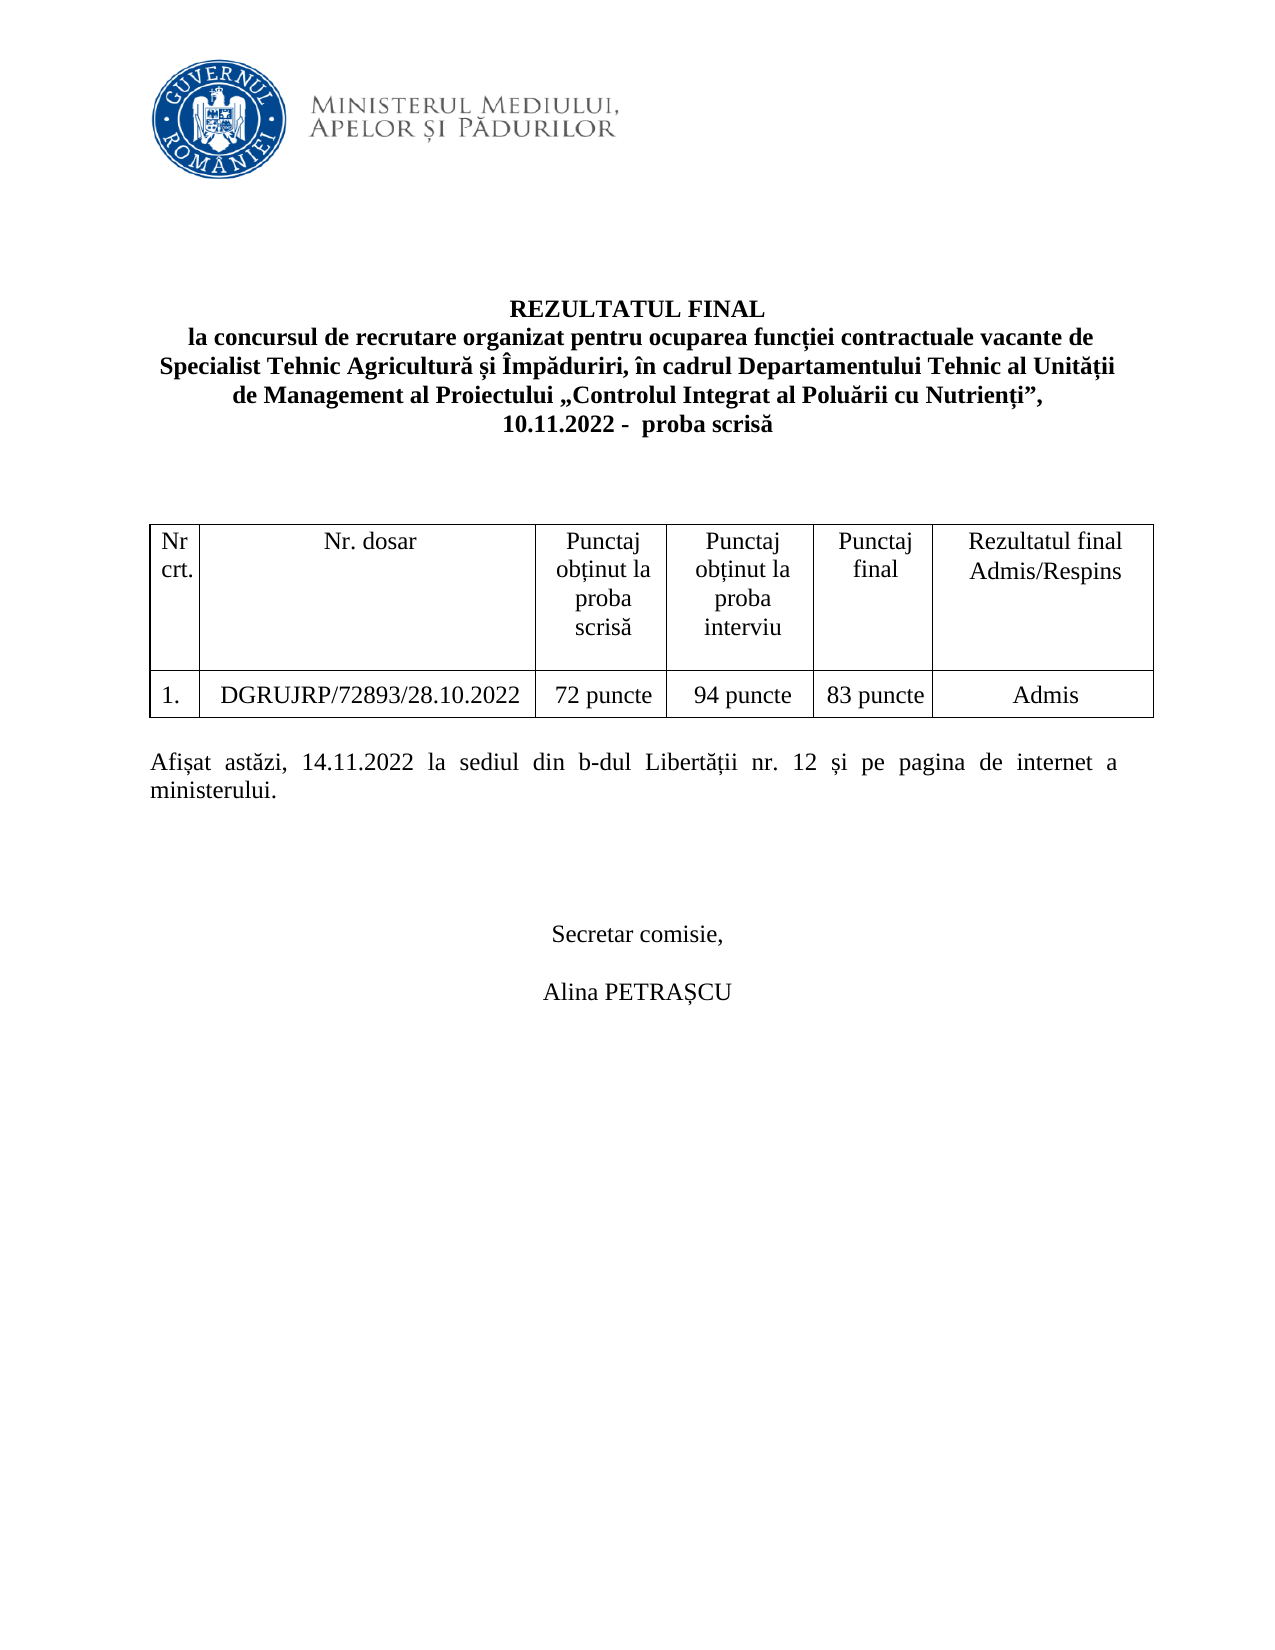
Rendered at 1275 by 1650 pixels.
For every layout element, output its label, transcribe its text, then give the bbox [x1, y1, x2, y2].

text REZULTATUL FINAL [150, 294, 1125, 322]
text 10.11.2022 - proba scrisă [150, 409, 1125, 437]
table_header Nr crt. [151, 525, 199, 670]
table_header Punctaj obținut la proba interviu [667, 525, 813, 670]
text Afișat astăzi, 14.11.2022 la sediul din b-dul Libertății nr. 12 și pe pagina de internet a ministerului. [150, 747, 1119, 804]
table_cell DGRUJRP/72893/28.10.2022 [200, 671, 535, 717]
table_cell Admis [933, 671, 1153, 717]
table_header Rezultatul final Admis/Respins [933, 525, 1153, 670]
table_cell 94 puncte [667, 671, 813, 717]
table_cell 1. [151, 671, 199, 717]
text Secretar comisie, [150, 919, 1125, 948]
text la concursul de recrutare organizat pentru ocuparea funcției contractuale vacante de Specialist Tehnic Agricultură și Împăduriri, în cadrul Departamentului Tehnic al Unității de Management al Proiectului „Controlul Integrat al Poluării cu Nutrienți”, [150, 322, 1125, 409]
picture [150, 57, 643, 179]
text Alina PETRAȘCU [150, 977, 1125, 1005]
table_header Punctaj final [814, 525, 932, 670]
table_cell 83 puncte [814, 671, 932, 717]
table_header Punctaj obținut la proba scrisă [536, 525, 666, 670]
table_cell 72 puncte [536, 671, 666, 717]
table_header Nr. dosar [200, 525, 535, 670]
